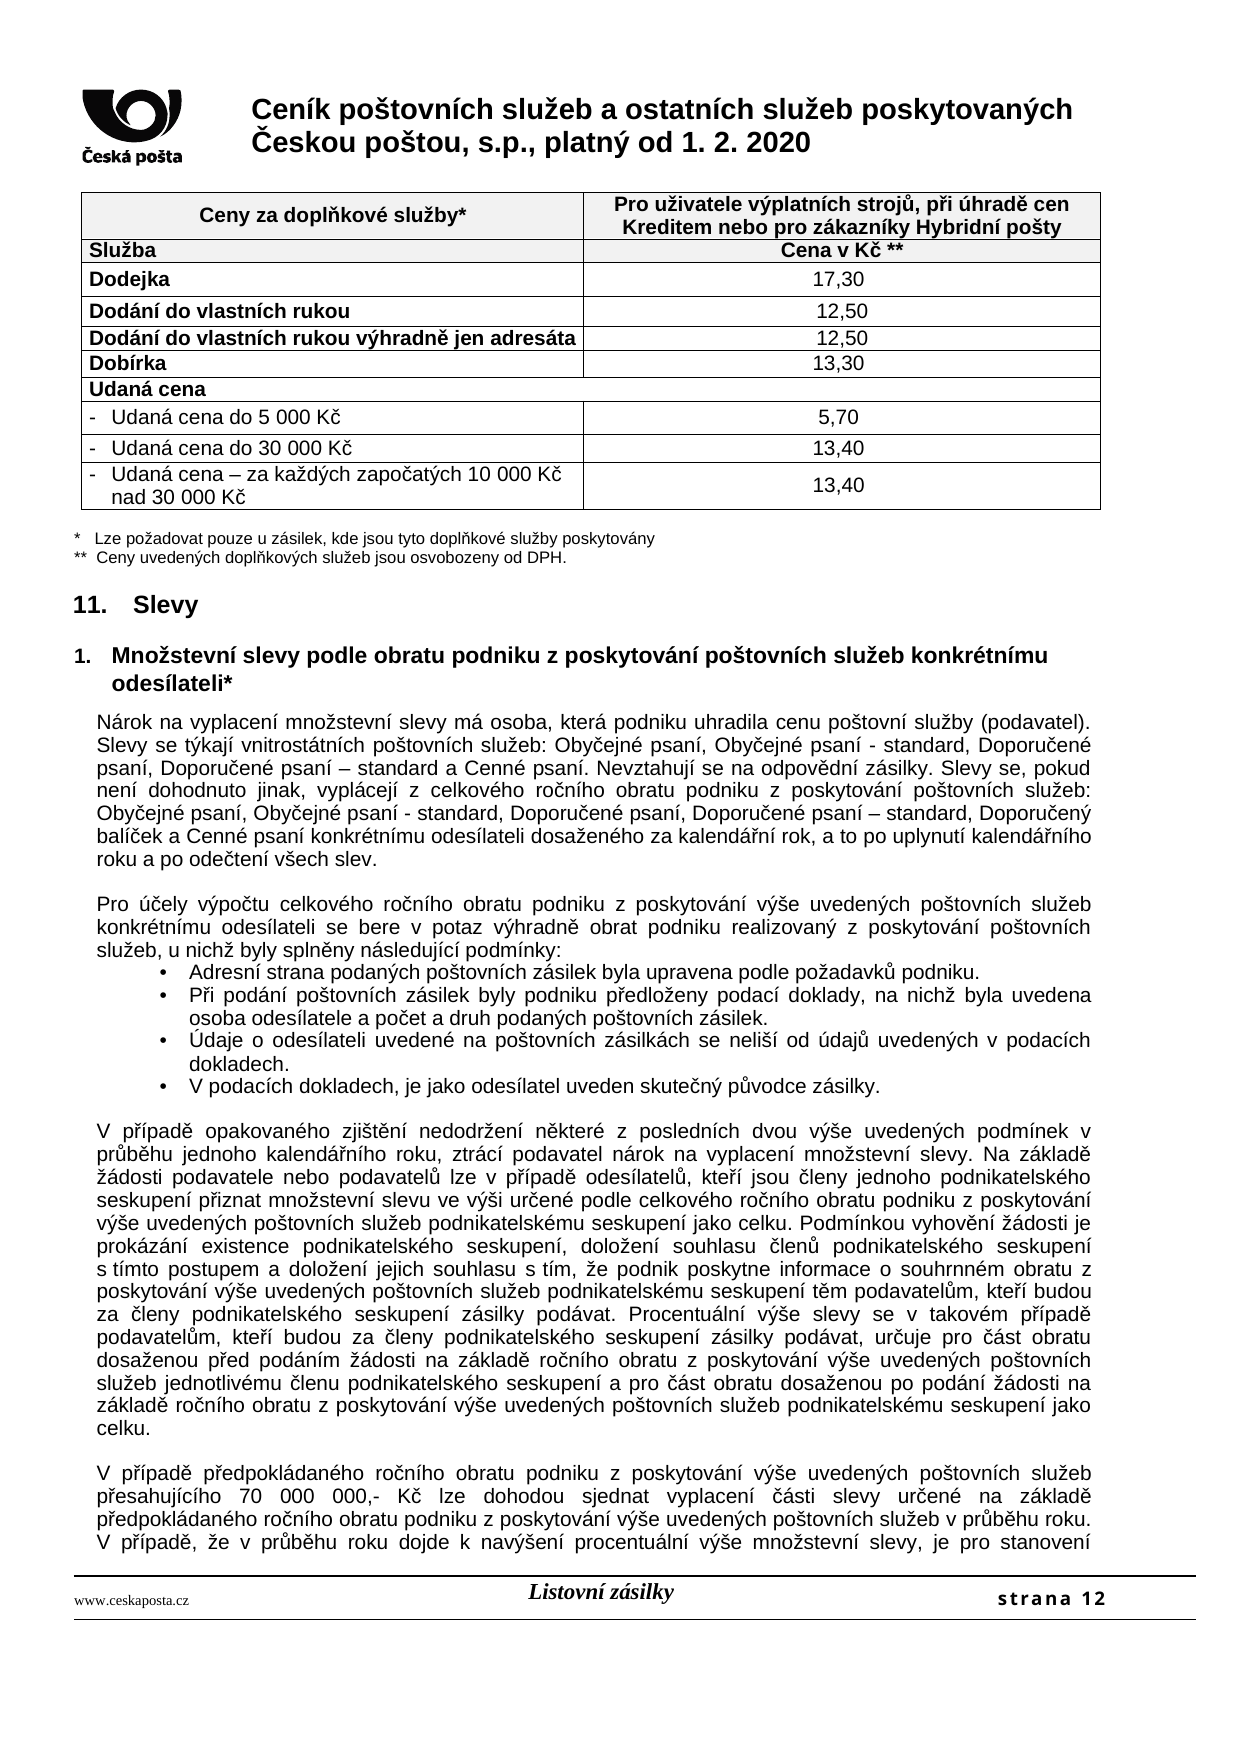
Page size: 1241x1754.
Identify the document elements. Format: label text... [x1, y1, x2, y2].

table_cell Dodání do vlastních rukou výhradně jen adresáta [82, 327, 583, 350]
text * Lze požadovat pouze u zásilek, kde jsou tyto doplňkové služby poskytovány [74, 529, 1137, 548]
table_cell Udaná cena – za každých započatých 10 000 Kč nad 30 000 Kč [82, 463, 583, 509]
table_cell 13,40 [584, 435, 1100, 462]
table_cell Udaná cena do 30 000 Kč [82, 435, 583, 462]
table_cell Udaná cena do 5 000 Kč [82, 402, 583, 434]
table_cell Služba [82, 240, 583, 262]
list Množstevní slevy podle obratu podniku z poskytování poštovních služeb konkrétnímu odesílateli* [74, 642, 1137, 696]
table_cell 17,30 [584, 263, 1100, 296]
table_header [85, 711, 1104, 1554]
table_header Ceny za doplňkové služby* [82, 193, 583, 238]
table_cell 12,50 [584, 327, 1100, 350]
table_cell Cena v Kč ** [584, 240, 1100, 262]
table_header Pro uživatele výplatních strojů, při úhradě cen Kreditem nebo pro zákazníky Hybridní pošty [584, 193, 1100, 238]
table_cell 5,70 [584, 402, 1100, 434]
table_cell 12,50 [584, 297, 1100, 326]
text ** Ceny uvedených doplňkových služeb jsou osvobozeny od DPH. [74, 548, 1137, 567]
table_cell Dodání do vlastních rukou [82, 297, 583, 326]
table_cell Dodejka [82, 263, 583, 296]
table_cell Udaná cena [82, 378, 1100, 401]
table_cell Dobírka [82, 351, 583, 377]
table_cell 13,30 [584, 351, 1100, 377]
subtitle Slevy [73, 592, 1137, 619]
table_cell 13,40 [584, 463, 1100, 509]
